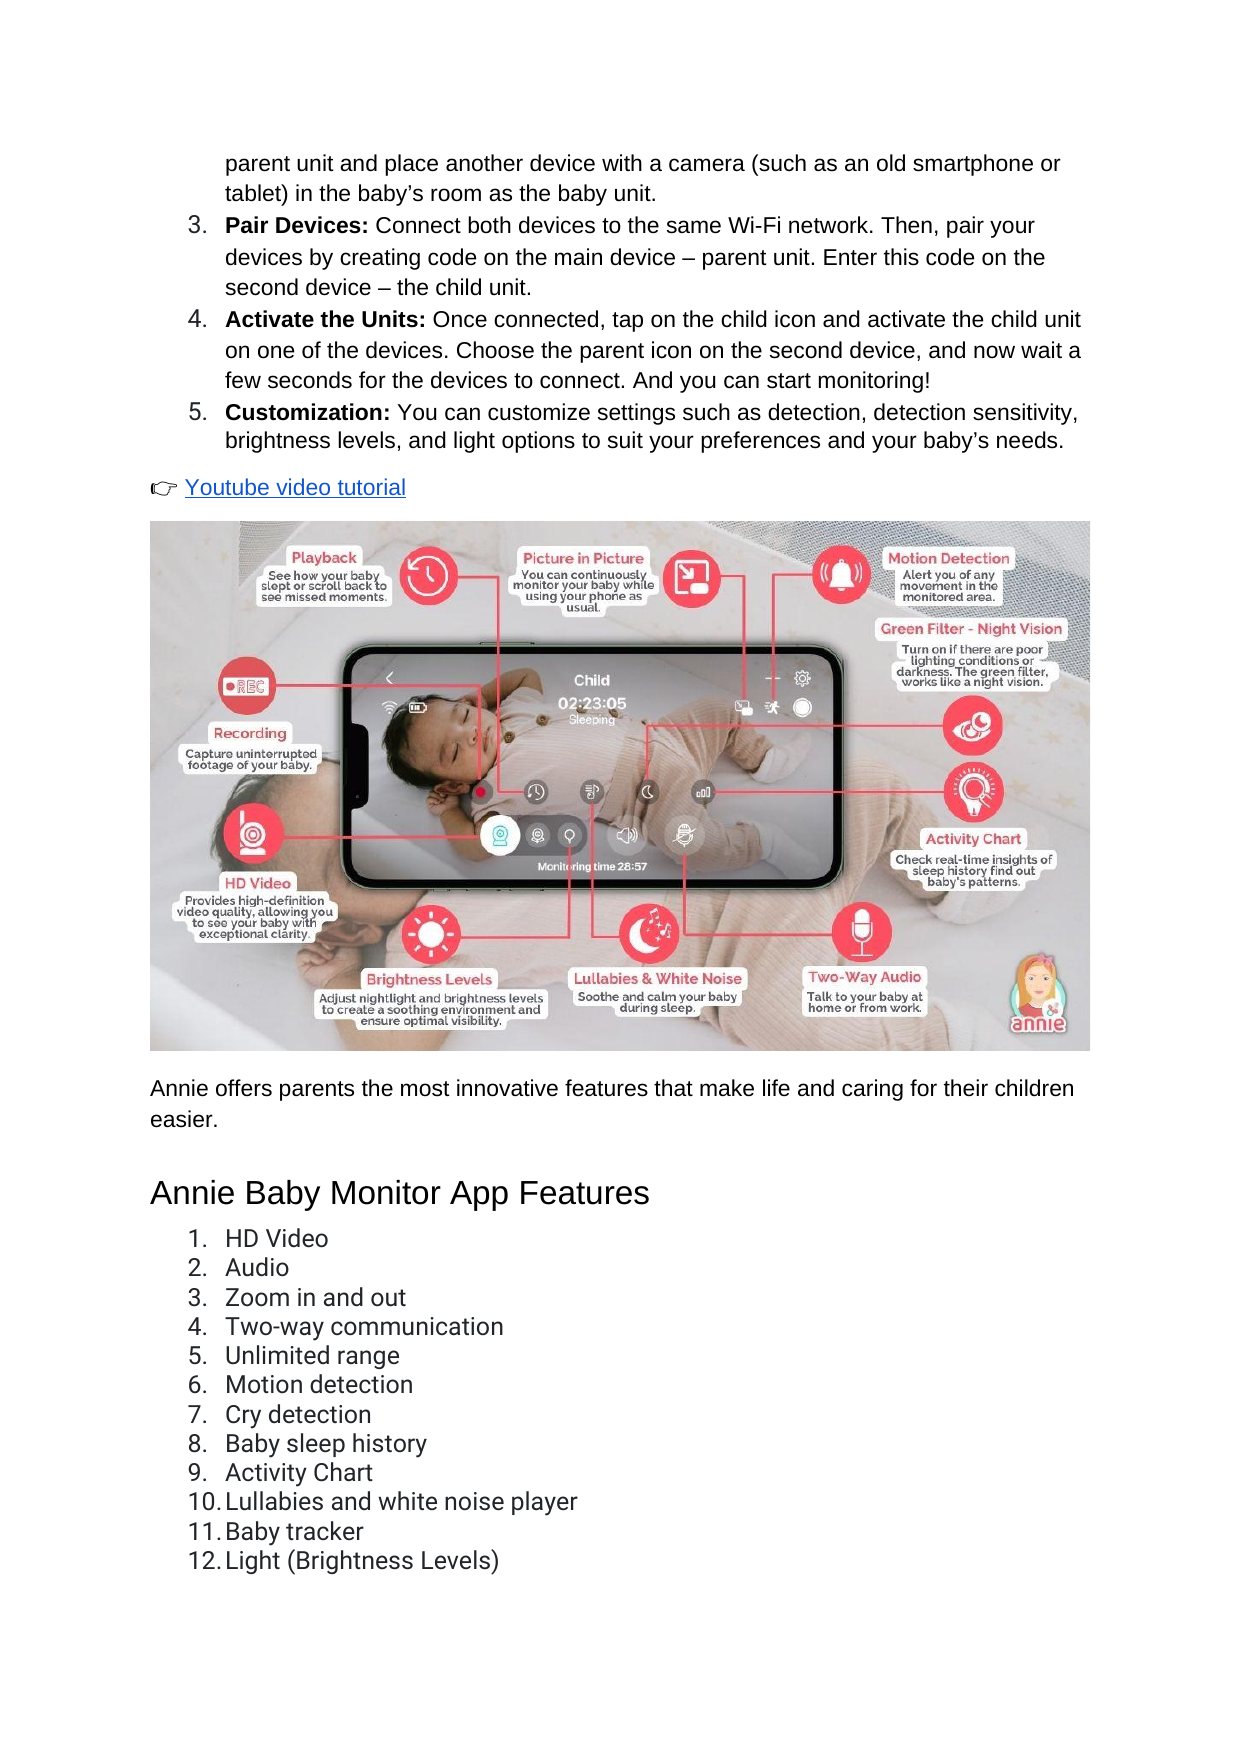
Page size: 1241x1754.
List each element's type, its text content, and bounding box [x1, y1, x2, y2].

list Baby tracker [187, 1517, 1090, 1546]
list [187, 150, 1090, 207]
list Audio [187, 1253, 1090, 1283]
text Annie offers parents the most innovative features that make life and caring for their children easier. [150, 1075, 1090, 1132]
list Activate the Units: Once connected, tap on the child icon and activate the child unit on one of the devices. Choose the parent icon on the second device, and now wait a few seconds for the devices to connect. And you can start monitoring! [187, 304, 1090, 394]
list Light (Brightness Levels) [187, 1546, 1090, 1575]
picture [150, 521, 1091, 1051]
list Lullabies and white noise player [187, 1488, 1090, 1517]
list Zoom in and out [187, 1283, 1090, 1312]
list Unlimited range [187, 1341, 1090, 1371]
list Cry detection [187, 1400, 1090, 1429]
list Motion detection [187, 1371, 1090, 1400]
subtitle Annie Baby Monitor App Features [150, 1173, 1090, 1212]
list Customization: You can customize settings such as detection, detection sensitivity, brightness levels, and light options to suit your preferences and your baby’s needs. [187, 397, 1090, 453]
text 👉 Youtube video tutorial [150, 474, 1090, 500]
list HD Video [187, 1224, 1090, 1253]
list Two-way communication [187, 1312, 1090, 1341]
list Activity Chart [187, 1458, 1090, 1488]
list Pair Devices: Connect both devices to the same Wi-Fi network. Then, pair your devices by creating code on the main device – parent unit. Enter this code on the second device – the child unit. [187, 210, 1090, 300]
list Baby sleep history [187, 1429, 1090, 1458]
